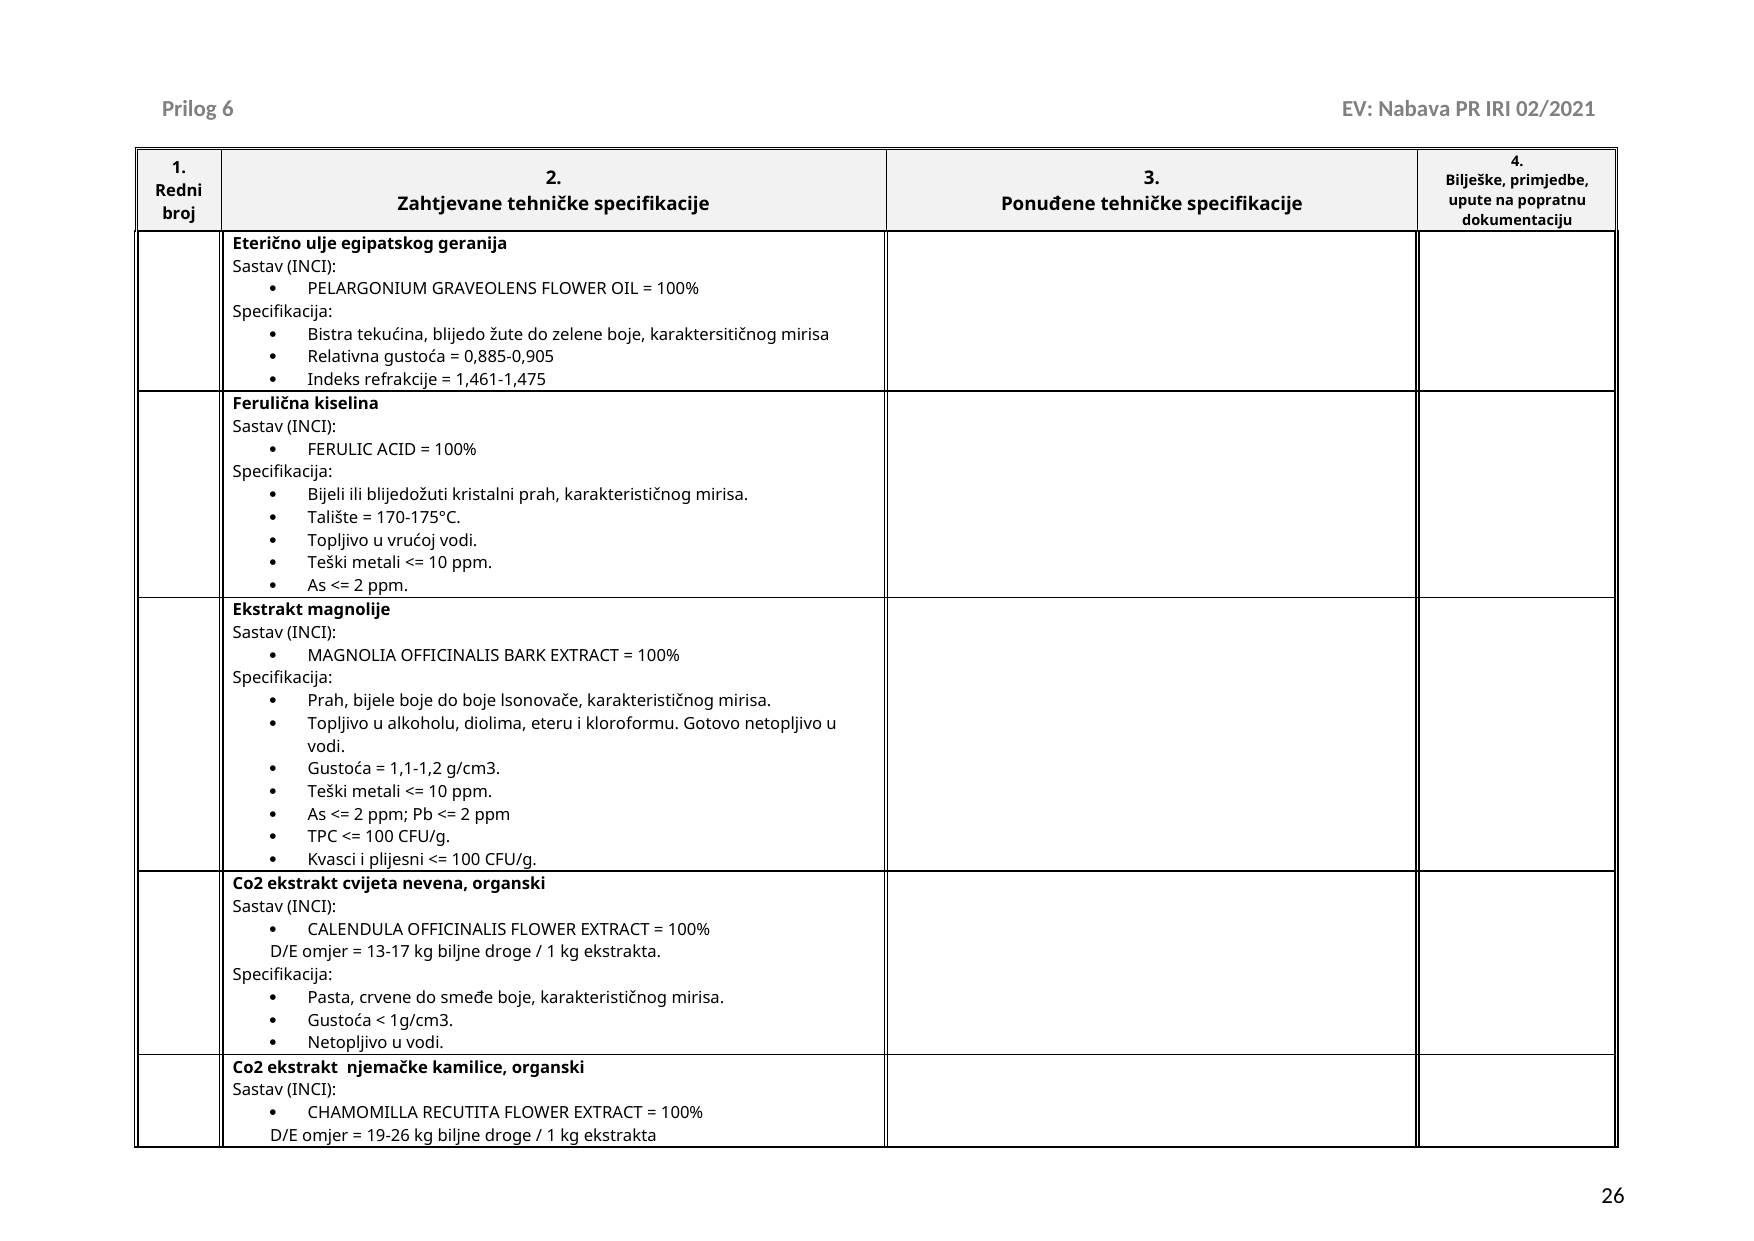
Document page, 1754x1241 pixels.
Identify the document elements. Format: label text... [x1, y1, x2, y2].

table_cell [888, 598, 1415, 870]
table_cell [888, 872, 1415, 1054]
table_header 3. Ponuđene tehničke specifikacije [887, 150, 1417, 230]
table_cell [888, 1055, 1415, 1146]
table_cell [888, 392, 1415, 596]
table_cell [139, 1055, 219, 1146]
table_cell [1420, 598, 1614, 870]
table_cell Eterično ulje egipatskog geranija Sastav (INCI): PELARGONIUM GRAVEOLENS FLOWER OIL = 100% Specifikacija: Bistra tekućina, blijedo žute do zelene boje, karaktersitičnog mirisa Relativna gustoća = 0,885-0,905 Indeks refrakcije = 1,461-1,475 [224, 232, 884, 390]
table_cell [224, 1055, 884, 1146]
table_cell [139, 872, 219, 1054]
table_cell [139, 232, 219, 390]
table_header 4. Bilješke, primjedbe, upute na popratnu dokumentaciju [1418, 150, 1615, 230]
table_header 2. Zahtjevane tehničke specifikacije [222, 150, 886, 230]
table_cell [888, 232, 1415, 390]
table_cell [139, 392, 219, 596]
table_header 1. Redni broj [138, 150, 221, 230]
table_cell Ferulična kiselina Sastav (INCI): FERULIC ACID = 100% Specifikacija: Bijeli ili blijedožuti kristalni prah, karakterističnog mirisa. Talište = 170-175°C. Topljivo u vrućoj vodi. Teški metali <= 10 ppm. As <= 2 ppm. [224, 392, 884, 596]
table_cell [1420, 872, 1614, 1054]
table_cell [139, 598, 219, 870]
table_cell Co2 ekstrakt cvijeta nevena, organski Sastav (INCI): CALENDULA OFFICINALIS FLOWER EXTRACT = 100% D/E omjer = 13-17 kg biljne droge / 1 kg ekstrakta. Specifikacija: Pasta, crvene do smeđe boje, karakterističnog mirisa. Gustoća < 1g/cm3. Netopljivo u vodi. [224, 872, 884, 1054]
table_cell [1420, 1055, 1614, 1146]
table_cell [1420, 232, 1614, 390]
table_cell Ekstrakt magnolije Sastav (INCI): MAGNOLIA OFFICINALIS BARK EXTRACT = 100% Specifikacija: Prah, bijele boje do boje lsonovače, karakterističnog mirisa. Topljivo u alkoholu, diolima, eteru i kloroformu. Gotovo netopljivo u vodi. Gustoća = 1,1-1,2 g/cm3. Teški metali <= 10 ppm. As <= 2 ppm; Pb <= 2 ppm TPC <= 100 CFU/g. Kvasci i plijesni <= 100 CFU/g. [224, 598, 884, 870]
table_cell [1420, 392, 1614, 596]
